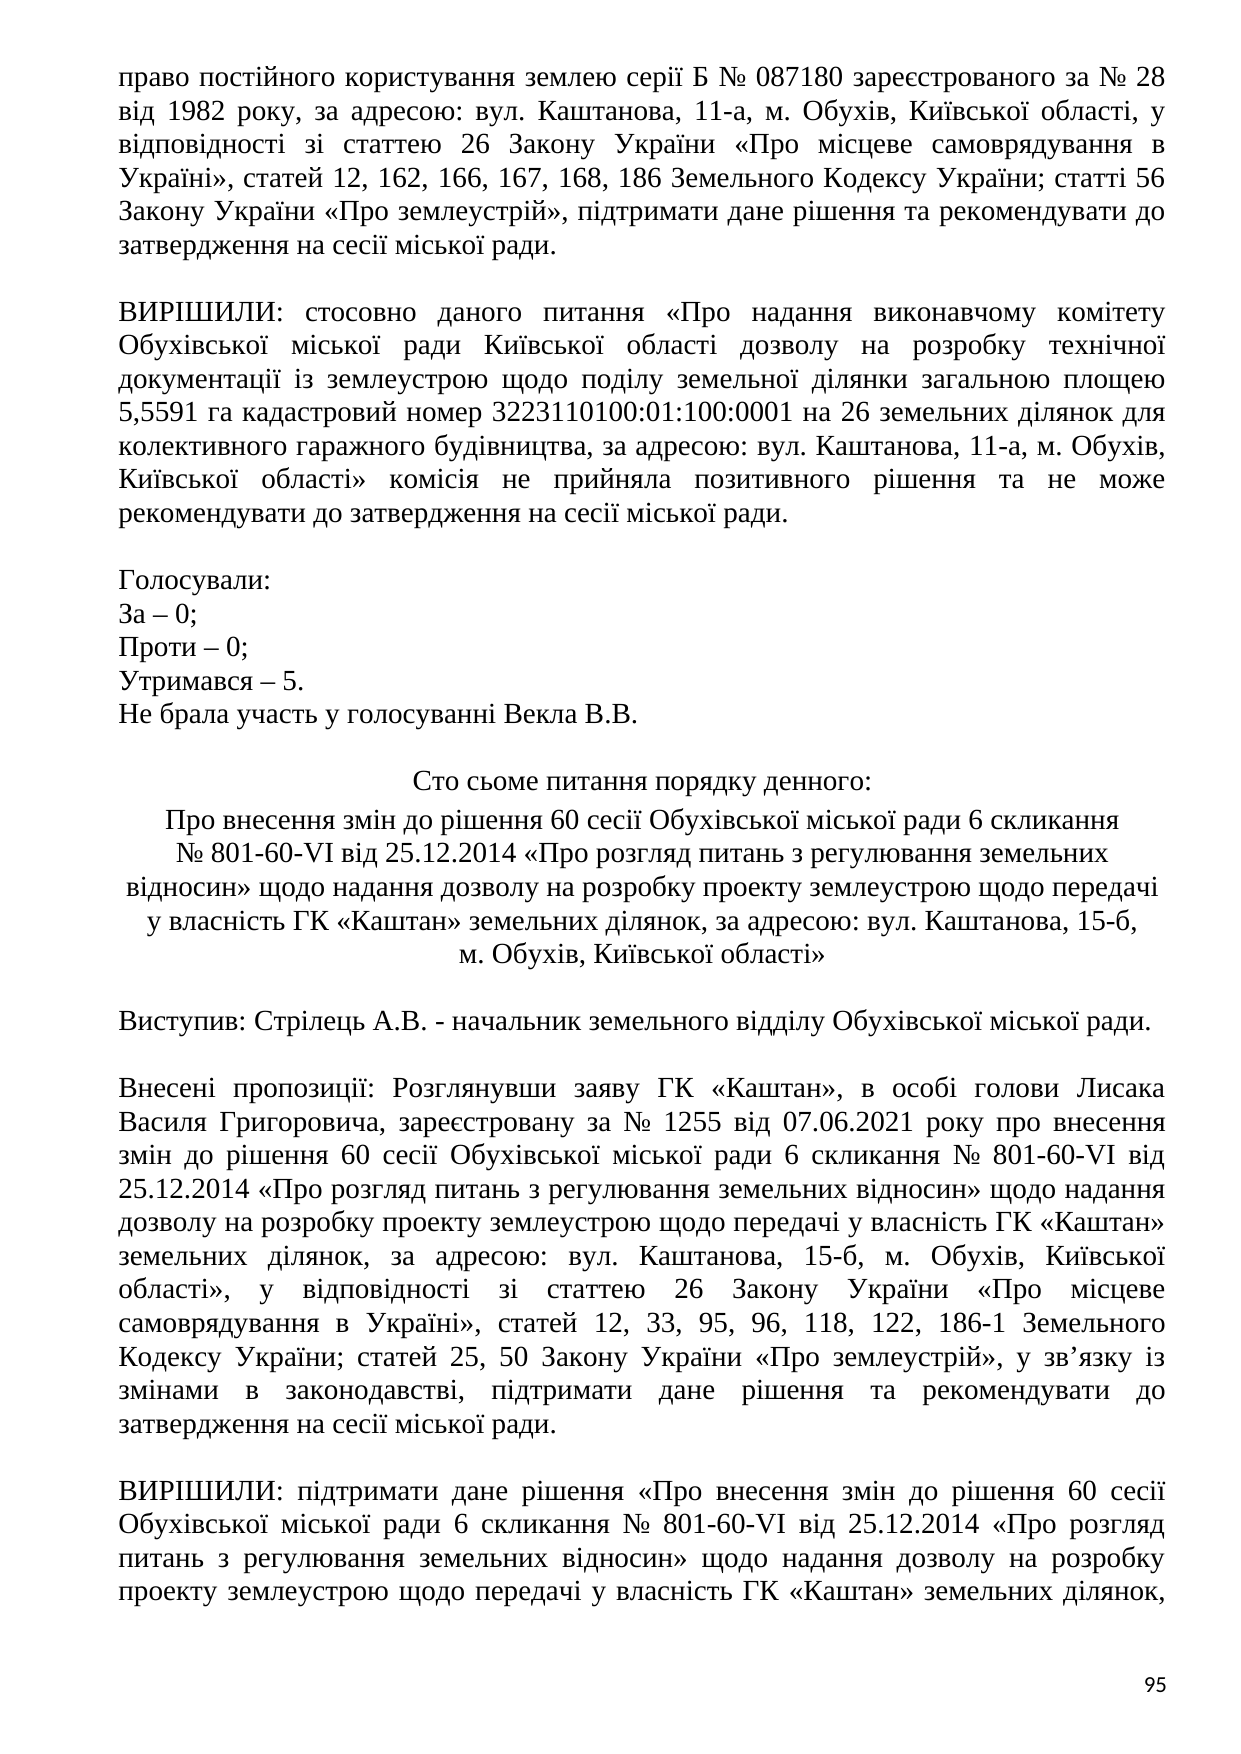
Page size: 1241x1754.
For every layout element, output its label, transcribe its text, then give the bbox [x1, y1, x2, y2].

text Голосували: [118, 562, 1167, 596]
text Утримався – 5. [118, 663, 1167, 696]
text Проти – 0; [118, 629, 1167, 663]
text ВИРІШИЛИ: стосовно даного питання «Про надання виконавчому комітету Обухівської міської ради Київської області дозволу на розробку технічної документації із землеустрою щодо поділу земельної ділянки загальною площею 5,5591 га кадастровий номер 3223110100:01:100:0001 на 26 земельних ділянок для колективного гаражного будівництва, за адресою: вул. Каштанова, 11-а, м. Обухів, Київської області» комісія не прийняла позитивного рішення та не може рекомендувати до затвердження на сесії міської ради. [118, 294, 1167, 529]
text Не брала участь у голосуванні Векла В.В. [118, 696, 1167, 730]
text Виступив: Стрілець А.В. - начальник земельного відділу Обухівської міської ради. [118, 1003, 1167, 1037]
list Внесені пропозиції: Розглянувши заяву ГК «Каштан», в особі голови Лисака Василя Григоровича, зареєстровану за № 1255 від 07.06.2021 року про внесення змін до рішення 60 сесії Обухівської міської ради 6 скликання № 801-60-VI від 25.12.2014 «Про розгляд питань з регулювання земельних відносин» щодо надання дозволу на розробку проекту землеустрою щодо передачі у власність ГК «Каштан» земельних ділянок, за адресою: вул. Каштанова, 15-б, м. Обухів, Київської області», у відповідності зі статтею 26 Закону України «Про місцеве самоврядування в Україні», статей 12, 33, 95, 96, 118, 122, 186-1 Земельного Кодексу України; статей 25, 50 Закону України «Про землеустрій», у зв’язку із змінами в законодавстві, підтримати дане рішення та рекомендувати до затвердження на сесії міської ради. [118, 1070, 1167, 1439]
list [118, 59, 1167, 260]
text Про внесення змін до рішення 60 сесії Обухівської міської ради 6 скликання [118, 802, 1167, 836]
text Сто сьоме питання порядку денного: [118, 763, 1167, 797]
text За – 0; [118, 596, 1167, 629]
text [118, 1473, 1167, 1607]
text № 801-60-VI від 25.12.2014 «Про розгляд питань з регулювання земельних відносин» щодо надання дозволу на розробку проекту землеустрою щодо передачі у власність ГК «Каштан» земельних ділянок, за адресою: вул. Каштанова, 15-б, м. Обухів, Київської області» [118, 836, 1167, 970]
